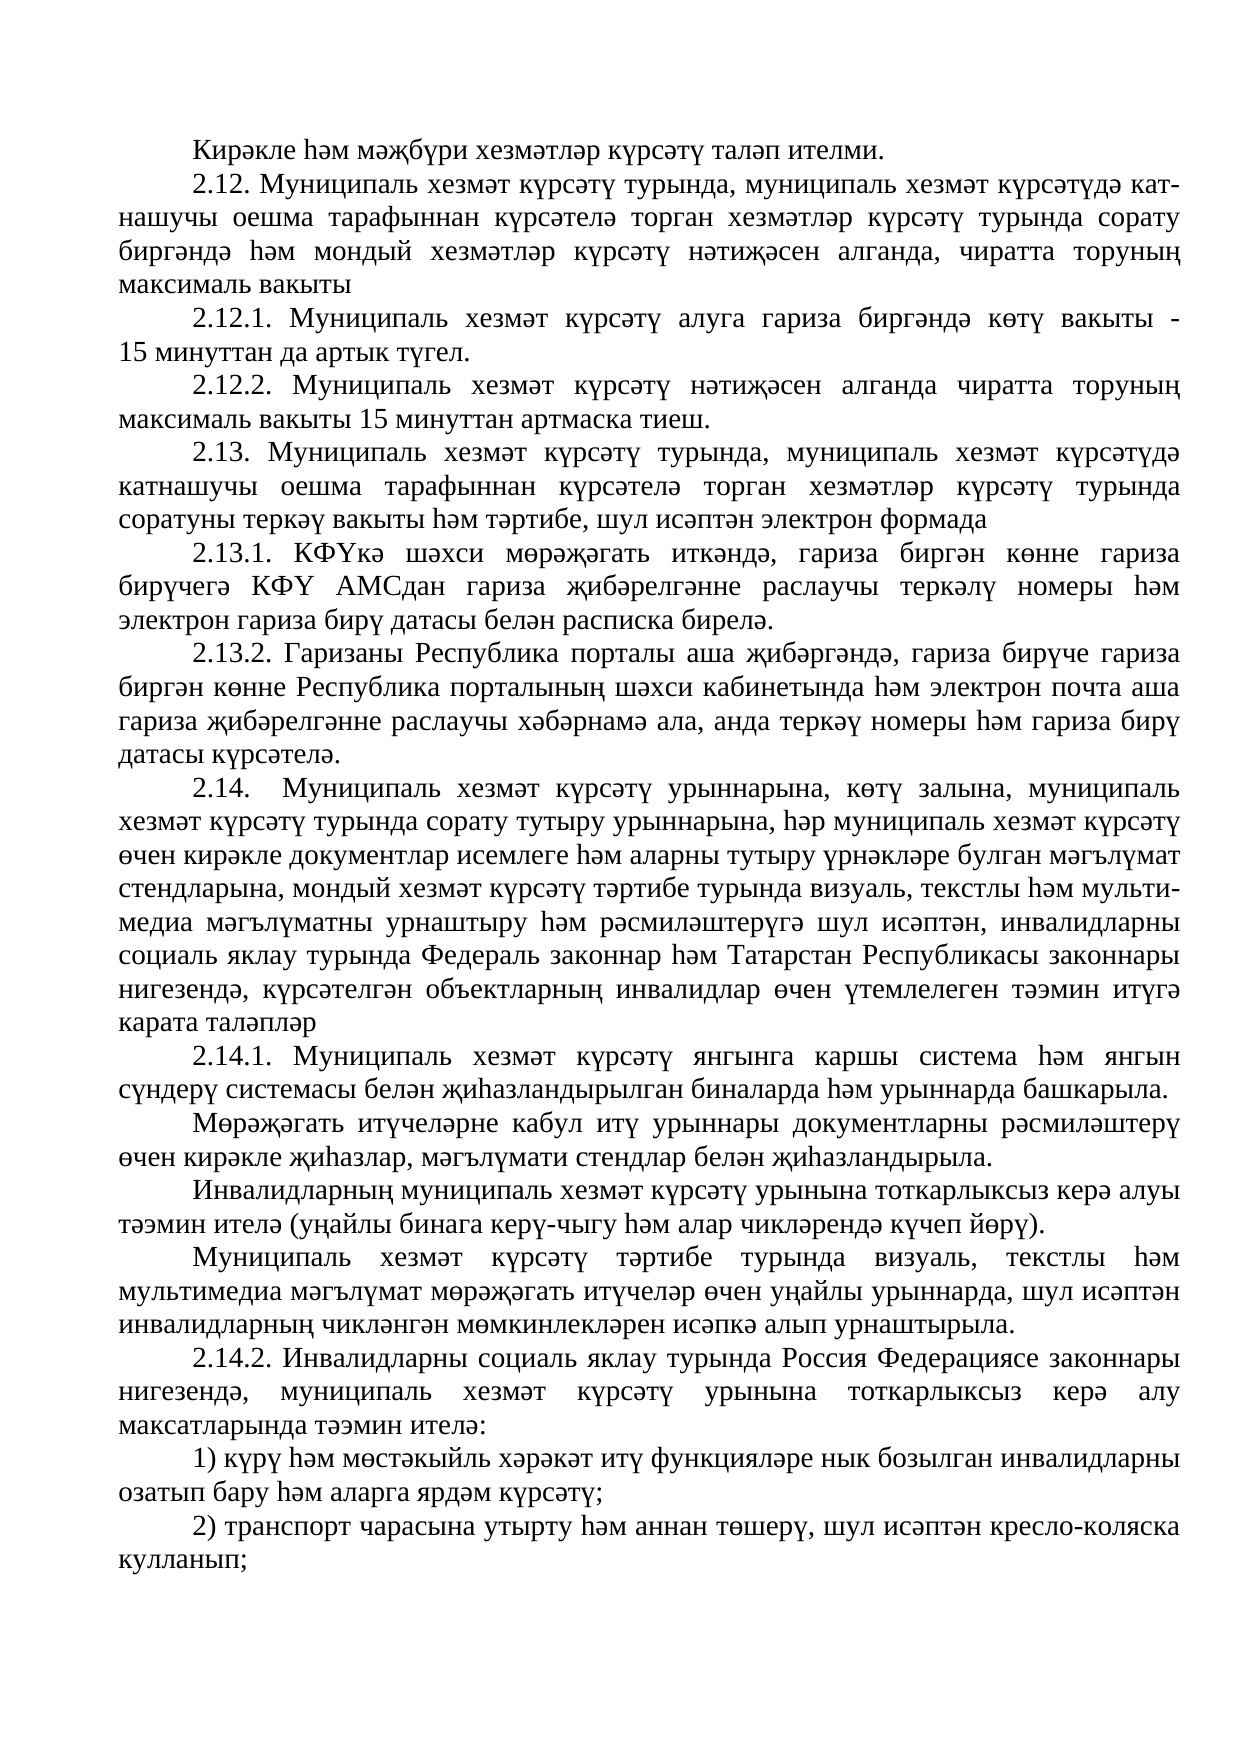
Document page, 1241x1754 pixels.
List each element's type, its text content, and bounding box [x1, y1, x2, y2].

text 2.14.1. Муниципаль хезмәт күрсәтү янгынга каршы система һәм янгын сүндерү системасы белән җиһазландырылган биналарда һәм урыннарда башкарыла. [118, 1038, 1181, 1105]
text 2.12.2. Муниципаль хезмәт күрсәтү нәтиҗәсен алганда чиратта торуның максималь вакыты 15 минуттан артмаска тиеш. [118, 367, 1181, 434]
text 2.13.2. Гаризаны Республика порталы аша җибәргәндә, гариза бирүче гариза биргән көнне Республика порталының шәхси кабинетында һәм электрон почта аша гариза җибәрелгәнне раслаучы хәбәрнамә ала, анда теркәү номеры һәм гариза бирү датасы күрсәтелә. [118, 636, 1181, 770]
text 2.12. Муниципаль хезмәт күрсәтү турында, муниципаль хезмәт күрсәтүдә кат-нашучы оешма тарафыннан күрсәтелә торган хезмәтләр күрсәтү турында сорату биргәндә һәм мондый хезмәтләр күрсәтү нәтиҗәсен алганда, чиратта торуның максималь вакыты [118, 166, 1181, 300]
text 2.13. Муниципаль хезмәт күрсәтү турында, муниципаль хезмәт күрсәтүдә катнашучы оешма тарафыннан күрсәтелә торган хезмәтләр күрсәтү турында соратуны теркәү вакыты һәм тәртибе, шул исәптән электрон формада [118, 434, 1181, 535]
text 2.12.1. Муниципаль хезмәт күрсәтү алуга гариза биргәндә көтү вакыты - 15 минуттан да артык түгел. [118, 300, 1181, 367]
text 2.13.1. КФҮкә шәхси мөрәҗәгать иткәндә, гариза биргән көнне гариза бирүчегә КФҮ АМСдан гариза җибәрелгәнне раслаучы теркәлү номеры һәм электрон гариза бирү датасы белән расписка бирелә. [118, 535, 1181, 636]
text 2) транспорт чарасына утырту һәм аннан төшерү, шул исәптән кресло-коляска кулланып; [118, 1508, 1181, 1575]
text 2.14.2. Инвалидларны социаль яклау турында Россия Федерациясе законнары нигезендә, муниципаль хезмәт күрсәтү урынына тоткарлыксыз керә алу максатларында тәэмин ителә: [118, 1340, 1181, 1441]
text Кирәкле һәм мәҗбүри хезмәтләр күрсәтү таләп ителми. [118, 132, 1181, 166]
text 1) күрү һәм мөстәкыйль хәрәкәт итү функцияләре нык бозылган инвалидларны озатып бару һәм аларга ярдәм күрсәтү; [118, 1441, 1181, 1508]
text Мөрәҗәгать итүчеләрне кабул итү урыннары документларны рәсмиләштерү өчен кирәкле җиһазлар, мәгълүмати стендлар белән җиһазландырыла. [118, 1105, 1181, 1172]
text Инвалидларның муниципаль хезмәт күрсәтү урынына тоткарлыксыз керә алуы тәэмин ителә (уңайлы бинага керү-чыгу һәм алар чикләрендә күчеп йөрү). [118, 1172, 1181, 1239]
text Муниципаль хезмәт күрсәтү тәртибе турында визуаль, текстлы һәм мультимедиа мәгълүмат мөрәҗәгать итүчеләр өчен уңайлы урыннарда, шул исәптән инвалидларның чикләнгән мөмкинлекләрен исәпкә алып урнаштырыла. [118, 1239, 1181, 1340]
text 2.14. Муниципаль хезмәт күрсәтү урыннарына, көтү залына, муниципаль хезмәт күрсәтү турында сорату тутыру урыннарына, һәр муниципаль хезмәт күрсәтү өчен кирәкле документлар исемлеге һәм аларны тутыру үрнәкләре булган мәгълүмат стендларына, мондый хезмәт күрсәтү тәртибе турында визуаль, текстлы һәм мульти-медиа мәгълүматны урнаштыру һәм рәсмиләштерүгә шул исәптән, инвалидларны социаль яклау турында Федераль законнар һәм Татарстан Республикасы законнары нигезендә, күрсәтелгән объектларның инвалидлар өчен үтемлелеген тәэмин итүгә карата таләпләр [118, 770, 1181, 1038]
